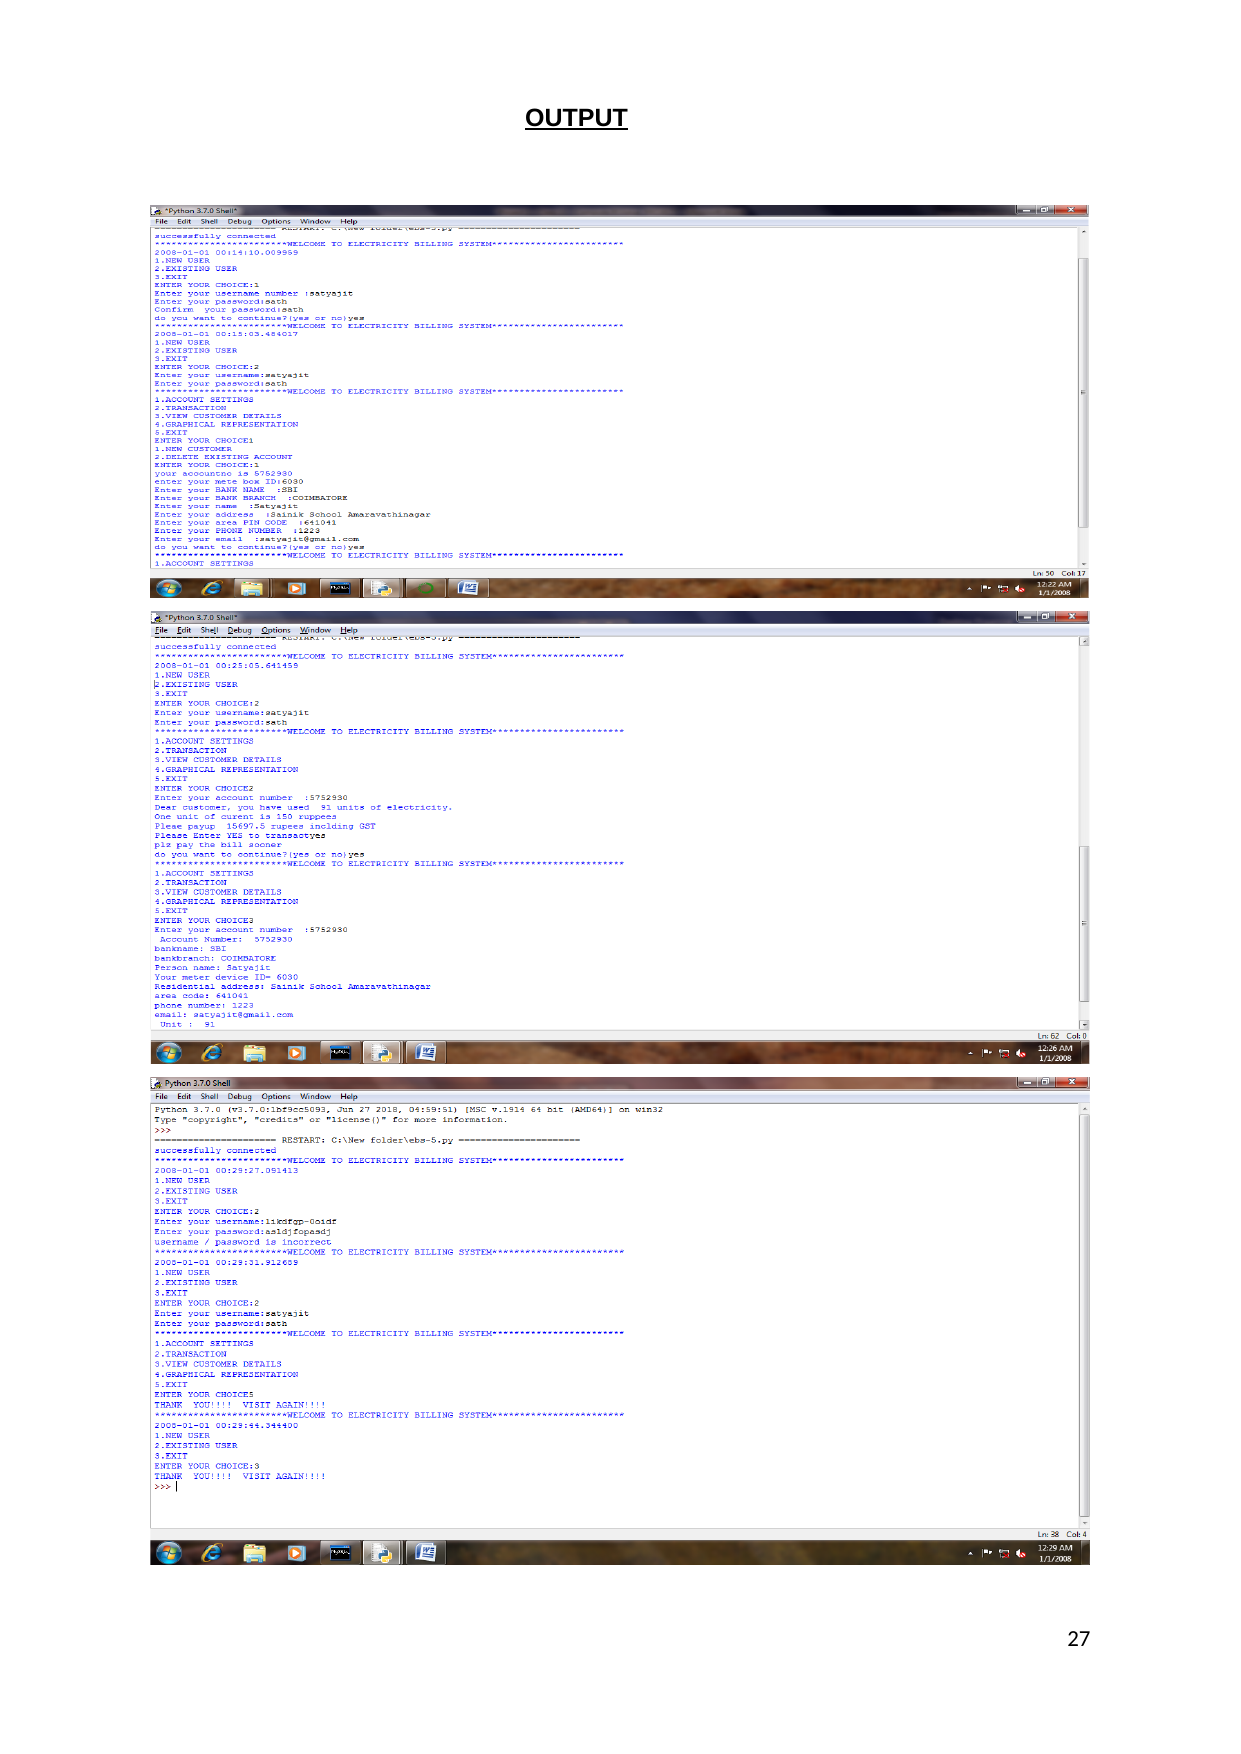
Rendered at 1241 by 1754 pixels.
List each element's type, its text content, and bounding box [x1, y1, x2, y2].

picture [150, 205, 1089, 598]
picture [150, 611, 1090, 1064]
text OUTPUT [150, 103, 1090, 132]
picture [150, 1077, 1090, 1565]
